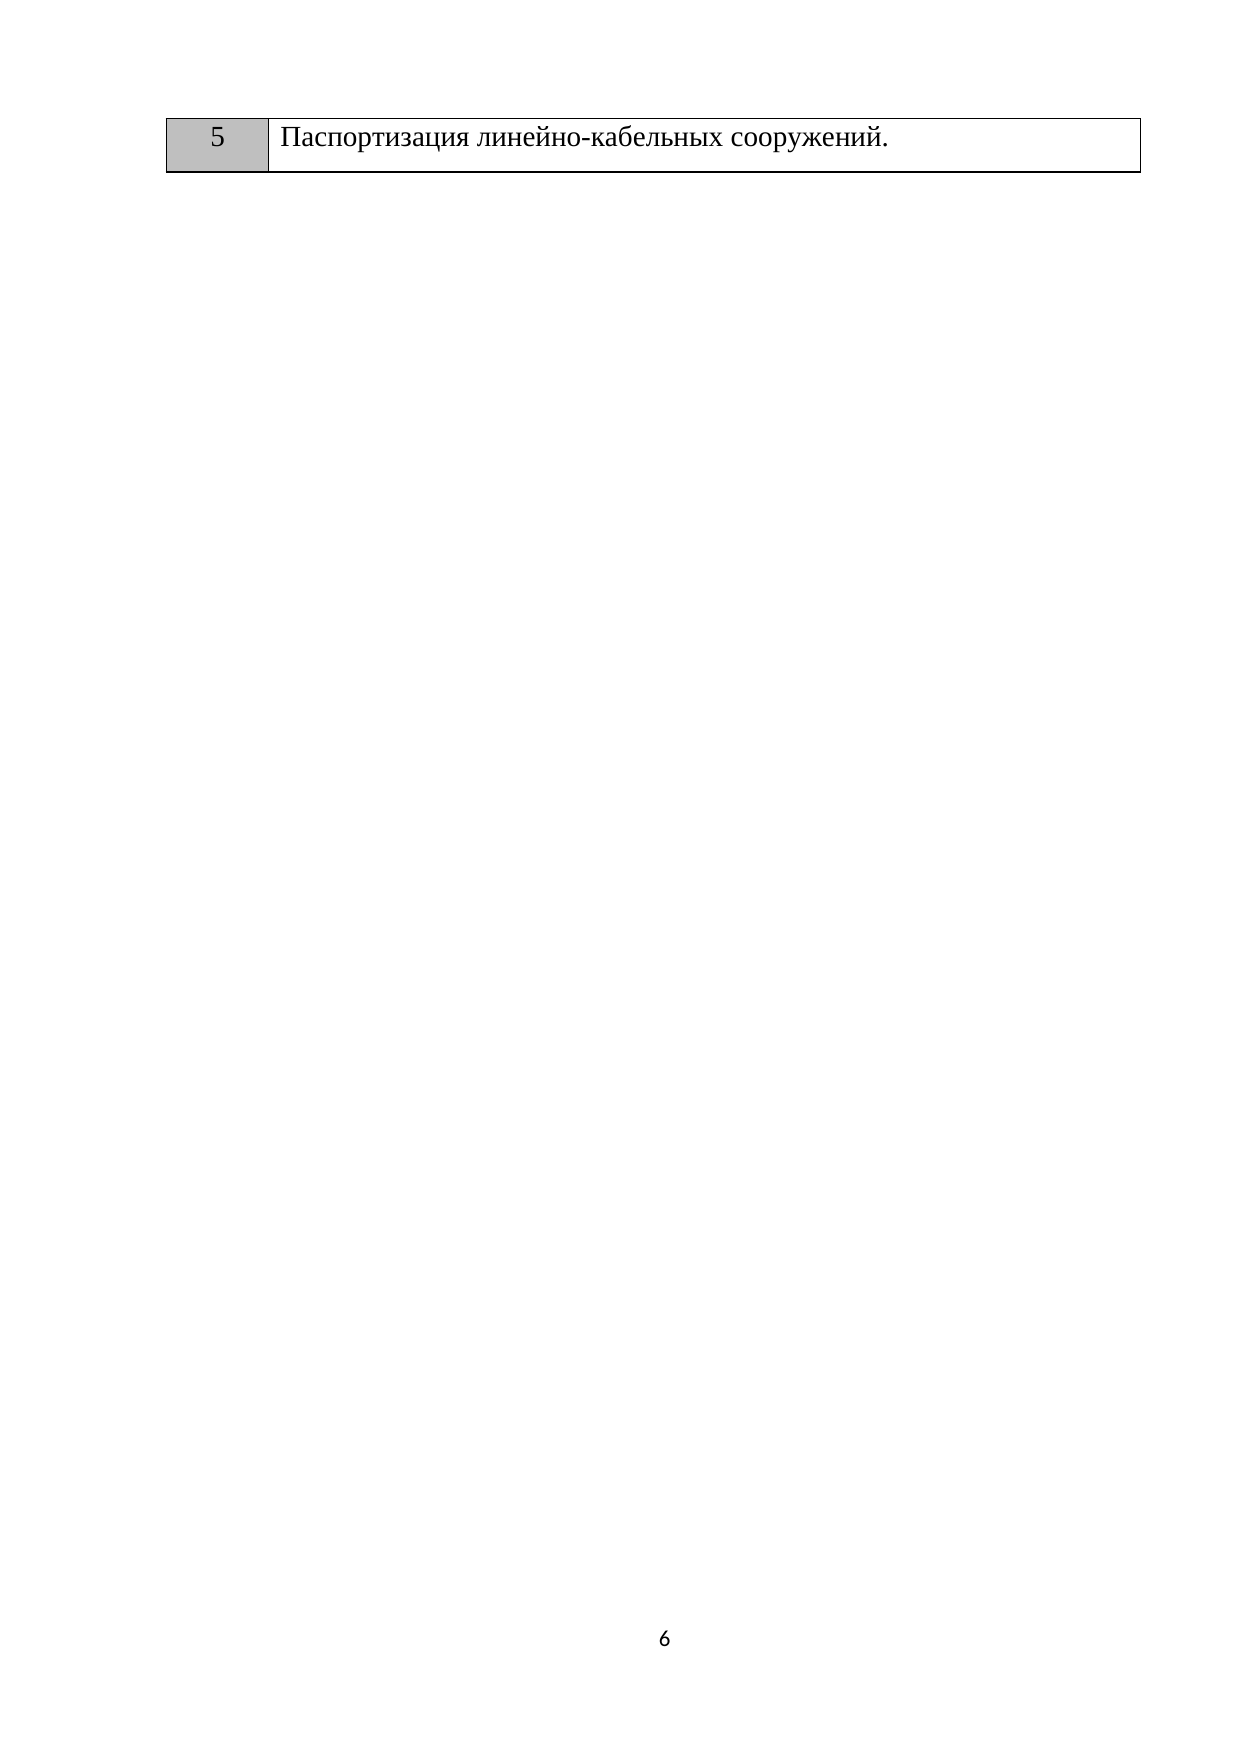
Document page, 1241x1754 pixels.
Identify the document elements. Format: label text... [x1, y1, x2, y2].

table_cell 5 [167, 119, 268, 171]
table_cell Паспортизация линейно-кабельных сооружений. [269, 119, 1140, 171]
